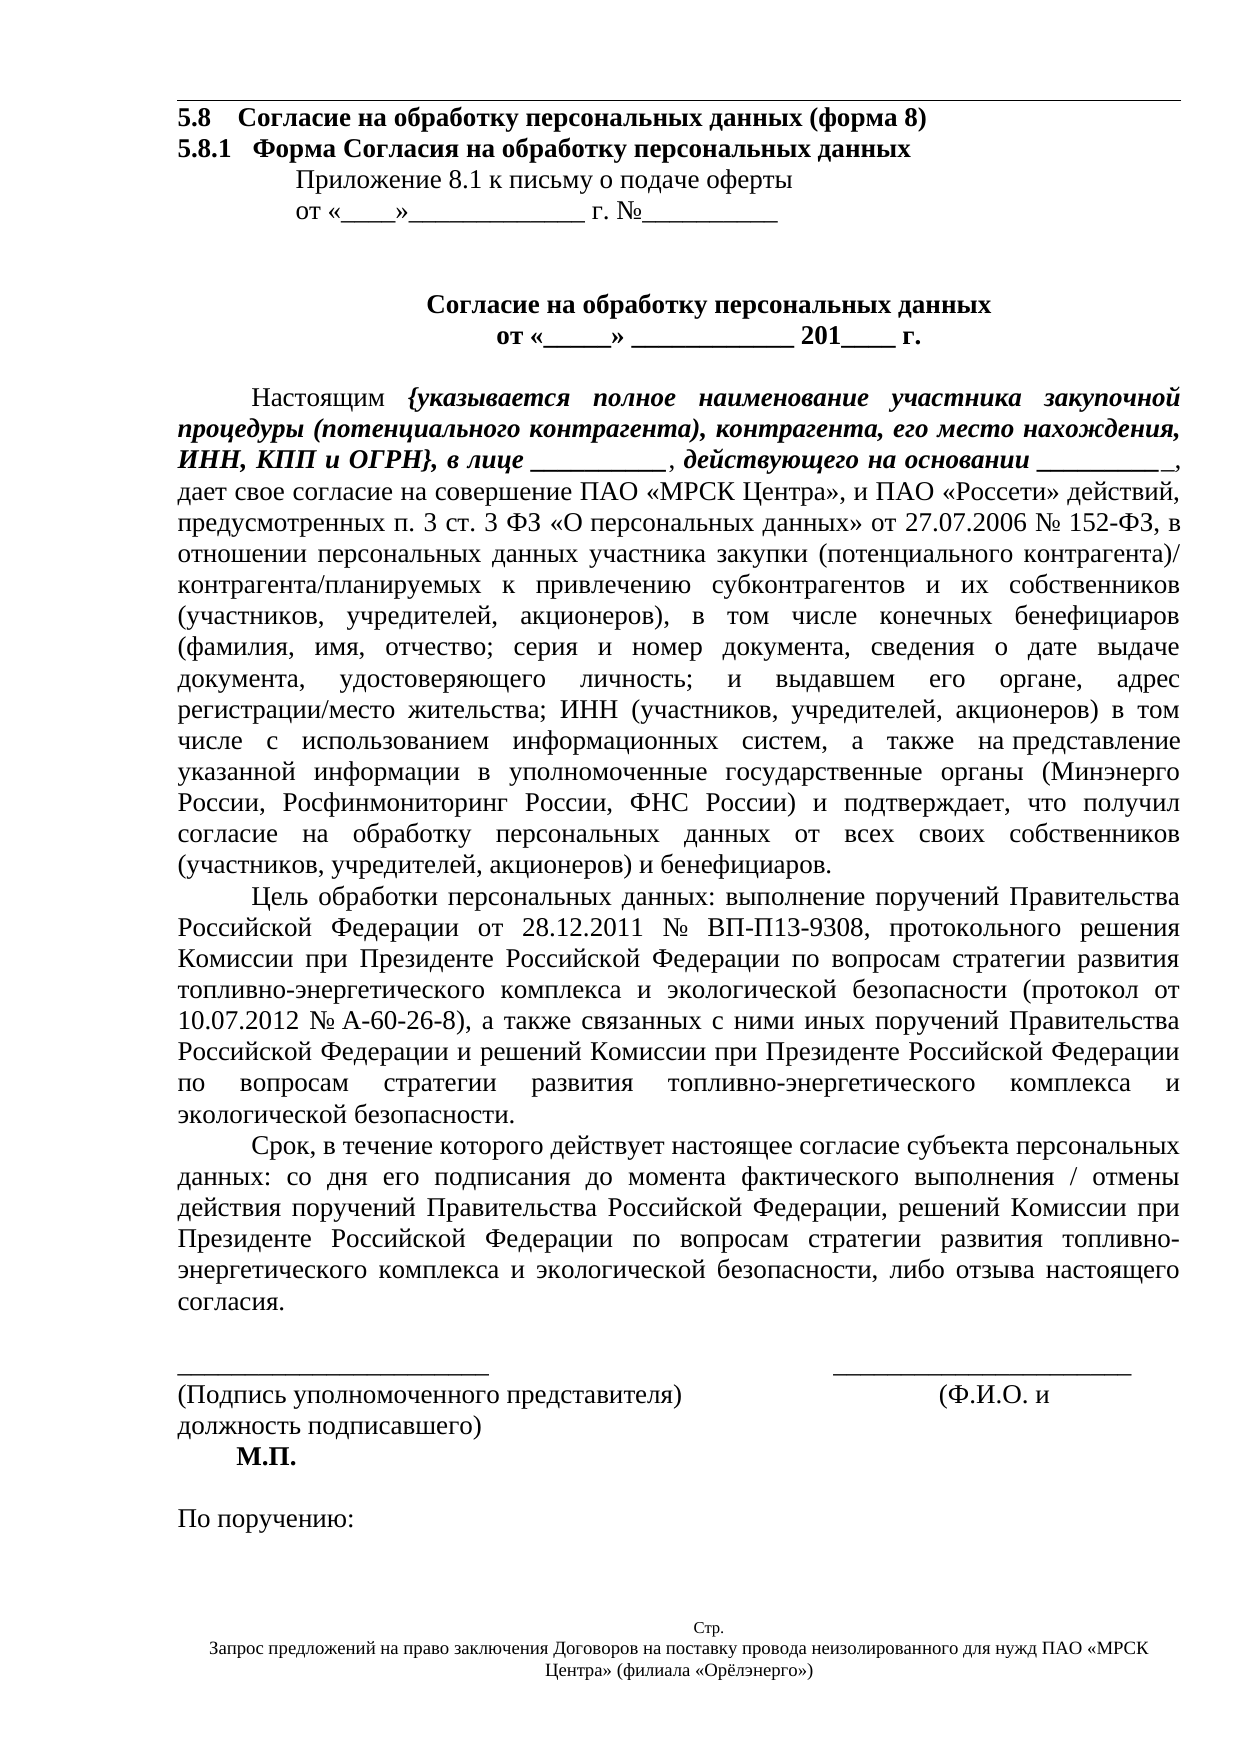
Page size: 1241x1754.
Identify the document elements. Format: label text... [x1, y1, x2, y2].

text Приложение 8.1 к письму о подаче оферты от «____»_____________ г. №__________ [295, 163, 1181, 226]
text _______________________ ______________________ [177, 1347, 1181, 1378]
text (Подпись уполномоченного представителя) (Ф.И.О. и должность подписавшего) [177, 1378, 1181, 1440]
subtitle Форма Согласия на обработку персональных данных [177, 132, 1181, 163]
text Срок, в течение которого действует настоящее согласие субъекта персональных данных: со дня его подписания до момента фактического выполнения / отмены действия поручений Правительства Российской Федерации, решений Комиссии при Президенте Российской Федерации по вопросам стратегии развития топливно-энергетического комплекса и экологической безопасности, либо отзыва настоящего согласия. [177, 1129, 1181, 1316]
text М.П. [177, 1440, 1181, 1471]
text Согласие на обработку персональных данных [177, 288, 1181, 319]
text Настоящим {указывается полное наименование участника закупочной процедуры (потенциального контрагента), контрагента, его место нахождения, ИНН, КПП и ОГРН}, в лице __________, действующего на основании __________, дает свое согласие на совершение ПАО «МРСК Центра», и ПАО «Россети» действий, предусмотренных п. 3 ст. 3 ФЗ «О персональных данных» от 27.07.2006 № 152-ФЗ, в отношении персональных данных участника закупки (потенциального контрагента)/ контрагента/планируемых к привлечению субконтрагентов и их собственников (участников, учредителей, акционеров), в том числе конечных бенефициаров (фамилия, имя, отчество; серия и номер документа, сведения о дате выдаче документа, удостоверяющего личность; и выдавшем его органе, адрес регистрации/место жительства; ИНН (участников, учредителей, акционеров) в том числе с использованием информационных систем, а также на представление указанной информации в уполномоченные государственные органы (Минэнерго России, Росфинмониторинг России, ФНС России) и подтверждает, что получил согласие на обработку персональных данных от всех своих собственников (участников, учредителей, акционеров) и бенефициаров. [177, 381, 1181, 880]
text от «_____» ____________ 201____ г. [177, 319, 1181, 350]
text По поручению: [177, 1503, 1181, 1534]
subtitle Согласие на обработку персональных данных (форма 8) [177, 101, 1181, 132]
text Цель обработки персональных данных: выполнение поручений Правительства Российской Федерации от 28.12.2011 № ВП-П13-9308, протокольного решения Комиссии при Президенте Российской Федерации по вопросам стратегии развития топливно-энергетического комплекса и экологической безопасности (протокол от 10.07.2012 № А-60-26-8), а также связанных с ними иных поручений Правительства Российской Федерации и решений Комиссии при Президенте Российской Федерации по вопросам стратегии развития топливно-энергетического комплекса и экологической безопасности. [177, 880, 1181, 1129]
